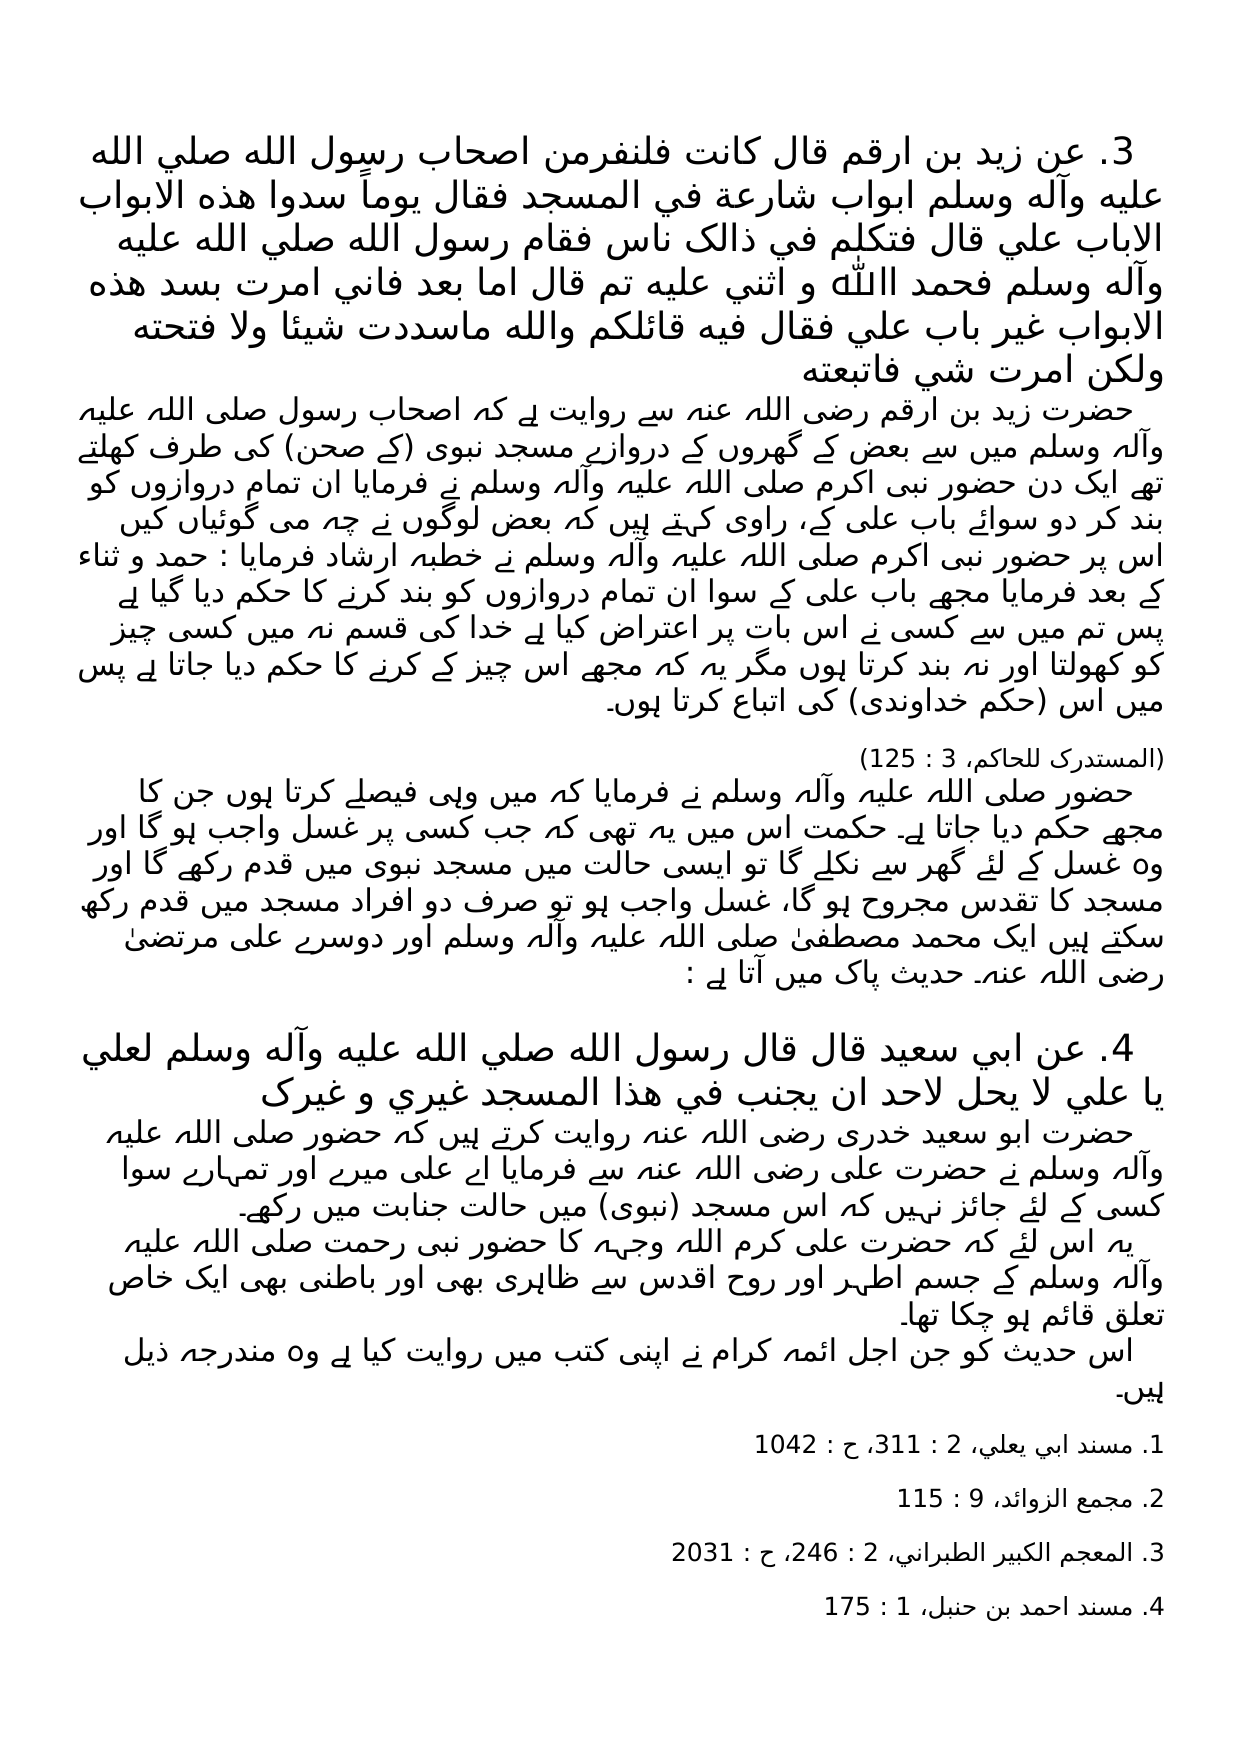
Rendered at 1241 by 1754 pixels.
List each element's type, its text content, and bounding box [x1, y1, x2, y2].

text یہ اس لئے کہ حضرت علی کرم اللہ وجہہ کا حضور نبی رحمت صلی اللہ علیہ وآلہ وسلم کے جسم اطہر اور روح اقدس سے ظاہری بھی اور باطنی بھی ایک خاص تعلق قائم ہو چکا تھا۔ [75, 1223, 1165, 1332]
text 2. مجمع الزوائد، 9 : 115 [75, 1484, 1165, 1513]
text (المستدرک للحاکم، 3 : 125) [75, 744, 1165, 773]
text 3. عن زيد بن ارقم قال کانت فلنفرمن اصحاب رسول الله صلي الله عليه وآله وسلم ابواب شارعة في المسجد فقال يوماً سدوا هذه الابواب الاباب علي قال فتکلم في ذالک ناس فقام رسول الله صلي الله عليه وآله وسلم فحمد اﷲ و اثني عليه تم قال اما بعد فاني امرت بسد هذه الابواب غير باب علي فقال فيه قائلکم والله ماسددت شيئا ولا فتحته ولکن امرت شي فاتبعته [75, 130, 1165, 392]
text 4. مسند احمد بن حنبل، 1 : 175 [75, 1593, 1165, 1622]
text اس حدیث کو جن اجل ائمہ کرام نے اپنی کتب میں روایت کیا ہے وہ مندرجہ ذیل ہیں۔ [75, 1332, 1165, 1405]
text حضرت ابو سعید خدری رضی اللہ عنہ روایت کرتے ہیں کہ حضور صلی اللہ علیہ وآلہ وسلم نے حضرت علی رضی اللہ عنہ سے فرمایا اے علی میرے اور تمہارے سوا کسی کے لئے جائز نہیں کہ اس مسجد (نبوی) میں حالت جنابت میں رکھے۔ [75, 1114, 1165, 1223]
text 1. مسند ابي يعلي، 2 : 311، ح : 1042 [75, 1430, 1165, 1459]
text 3. المعجم الکبير الطبراني، 2 : 246، ح : 2031 [75, 1538, 1165, 1568]
text حضور صلی اللہ علیہ وآلہ وسلم نے فرمایا کہ میں وہی فیصلے کرتا ہوں جن کا مجھے حکم دیا جاتا ہے۔ حکمت اس میں یہ تھی کہ جب کسی پر غسل واجب ہو گا اور وہ غسل کے لئے گھر سے نکلے گا تو ایسی حالت میں مسجد نبوی میں قدم رکھے گا اور مسجد کا تقدس مجروح ہو گا، غسل واجب ہو تو صرف دو افراد مسجد میں قدم رکھ سکتے ہیں ایک محمد مصطفیٰ صلی اللہ علیہ وآلہ وسلم اور دوسرے علی مرتضیٰ رضی اللہ عنہ۔ حدیث پاک میں آتا ہے : [75, 773, 1165, 991]
text 4. عن ابي سعيد قال قال رسول الله صلي الله عليه وآله وسلم لعلي يا علي لا يحل لاحد ان يجنب في هذا المسجد غيري و غيرک [75, 1027, 1165, 1114]
text حضرت زید بن ارقم رضی اللہ عنہ سے روایت ہے کہ اصحاب رسول صلی اللہ علیہ وآلہ وسلم میں سے بعض کے گھروں کے دروازے مسجد نبوی (کے صحن) کی طرف کھلتے تھے ایک دن حضور نبی اکرم صلی اللہ علیہ وآلہ وسلم نے فرمایا ان تمام دروازوں کو بند کر دو سوائے باب علی کے، راوی کہتے ہیں کہ بعض لوگوں نے چہ می گوئیاں کیں اس پر حضور نبی اکرم صلی اللہ علیہ وآلہ وسلم نے خطبہ ارشاد فرمایا : حمد و ثناء کے بعد فرمایا مجھے باب علی کے سوا ان تمام دروازوں کو بند کرنے کا حکم دیا گیا ہے پس تم میں سے کسی نے اس بات پر اعتراض کیا ہے خدا کی قسم نہ میں کسی چیز کو کھولتا اور نہ بند کرتا ہوں مگر یہ کہ مجھے اس چیز کے کرنے کا حکم دیا جاتا ہے پس میں اس (حکم خداوندی) کی اتباع کرتا ہوں۔ [75, 392, 1165, 719]
